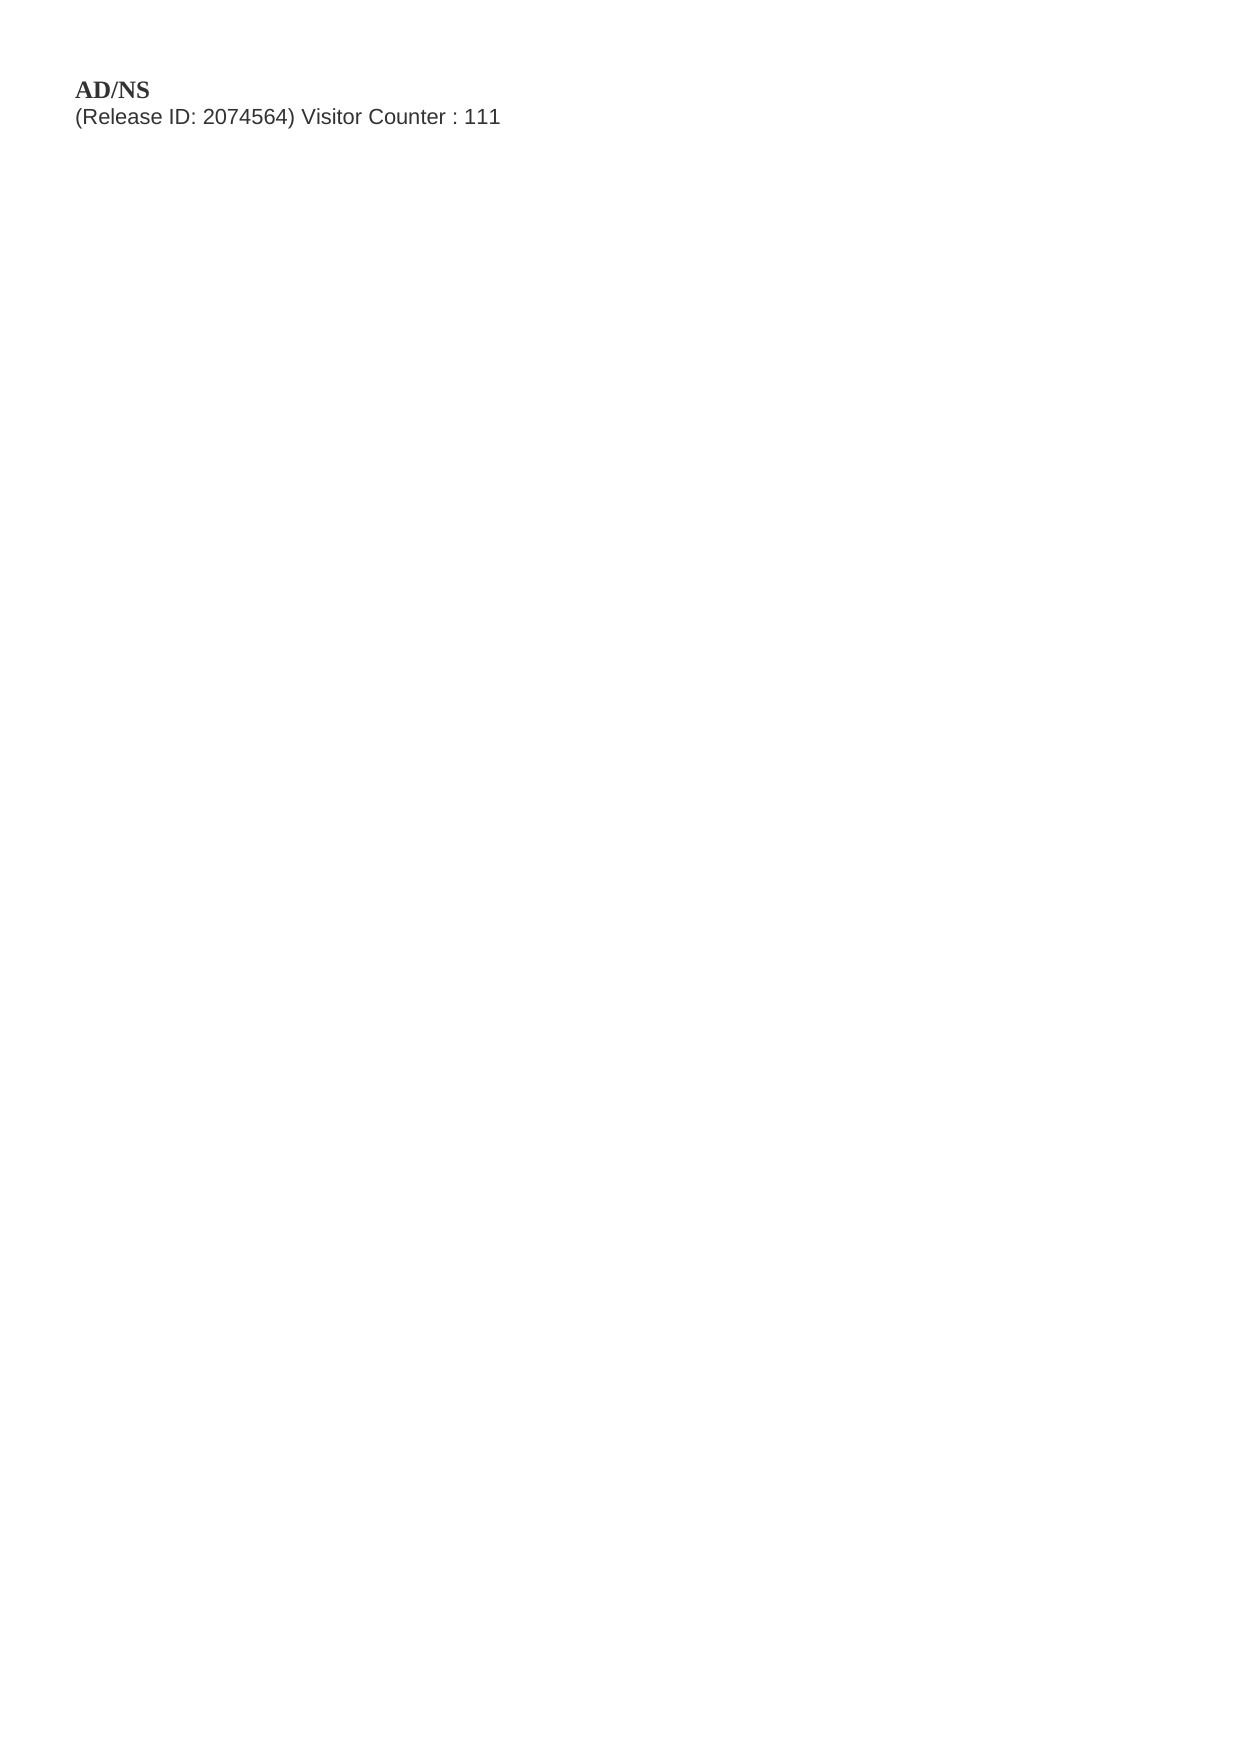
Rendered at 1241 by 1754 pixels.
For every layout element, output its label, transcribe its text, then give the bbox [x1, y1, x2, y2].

text AD/NS (Release ID: 2074564) Visitor Counter : 111 [75, 75, 1165, 160]
